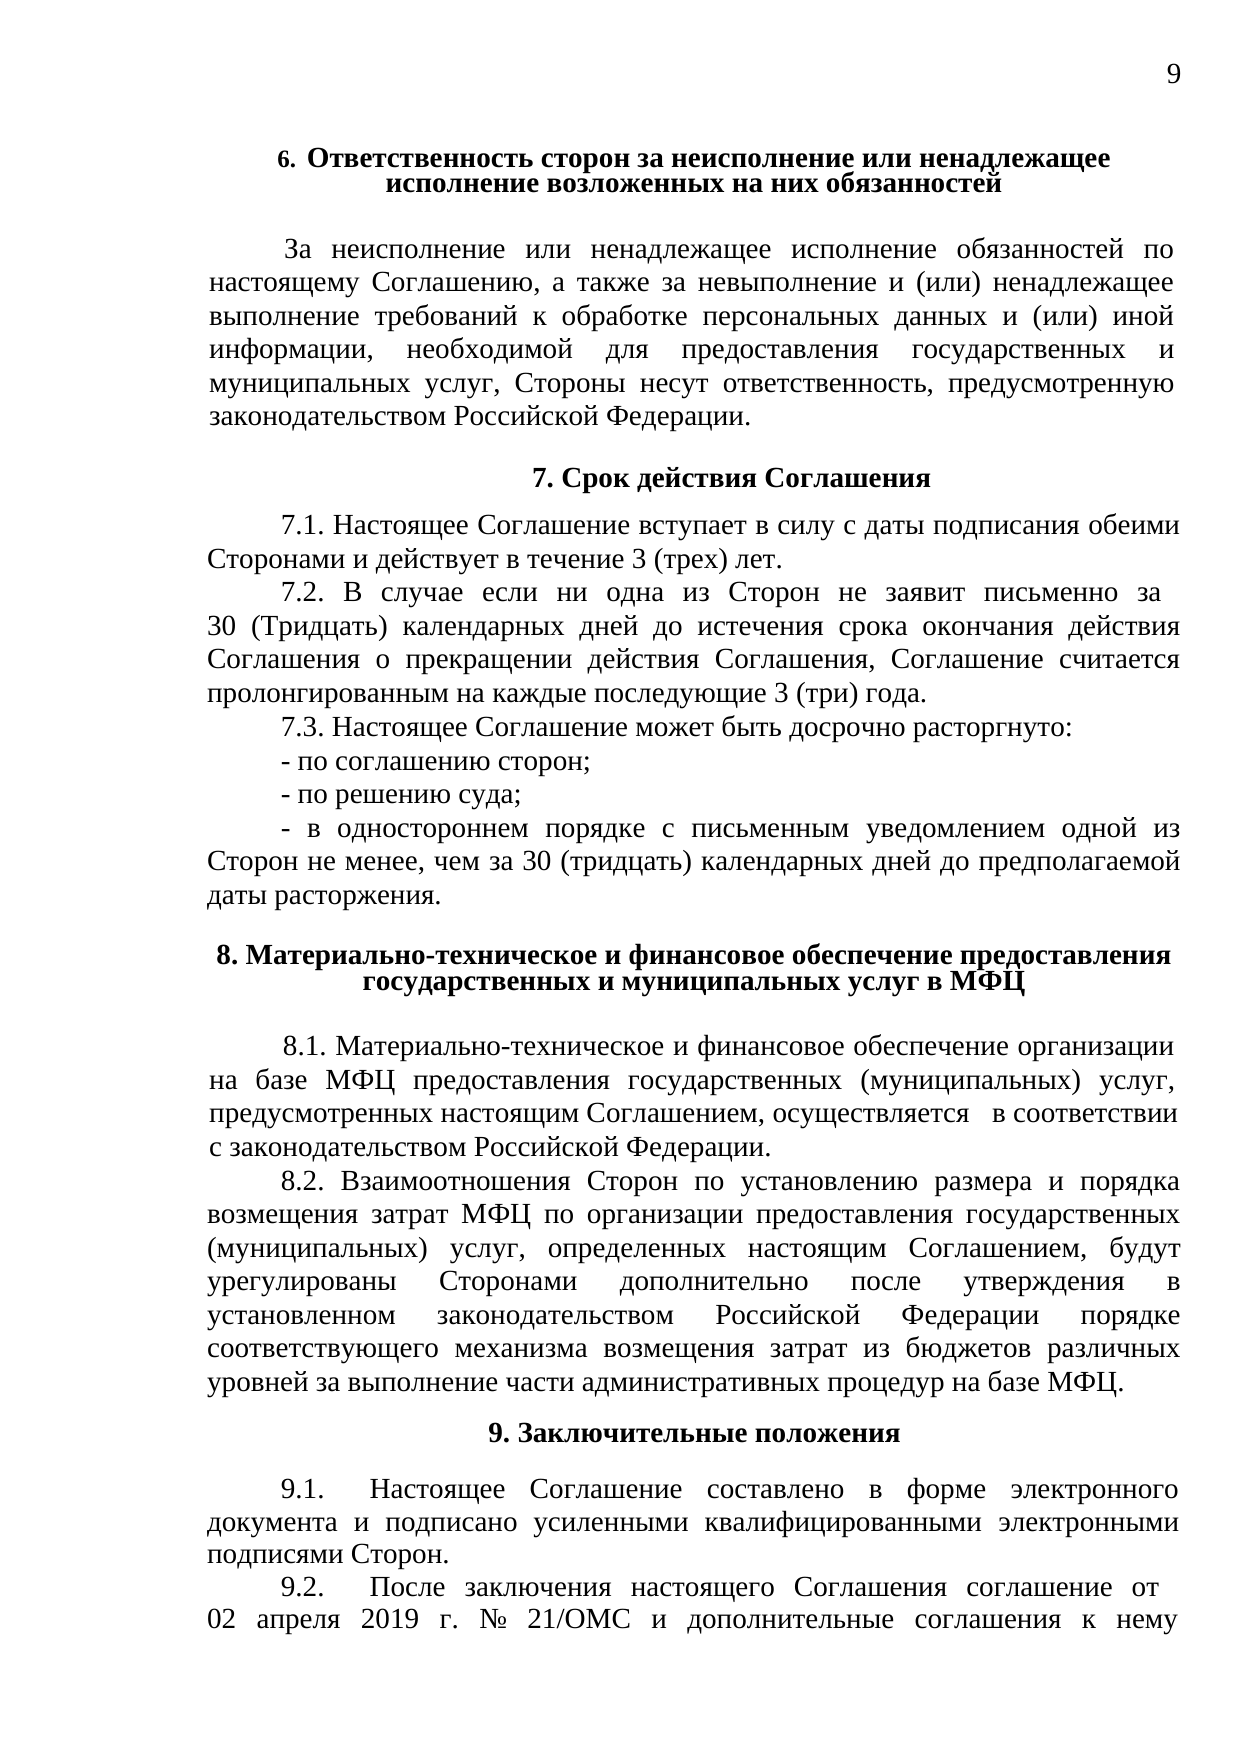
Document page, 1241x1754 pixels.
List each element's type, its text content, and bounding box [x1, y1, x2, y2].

text 7.1. Настоящее Соглашение вступает в силу с даты подписания обеими Сторонами и действует в течение 3 (трех) лет. [207, 508, 1181, 575]
text 7.3. Настоящее Соглашение может быть досрочно расторгнуто: [207, 709, 1181, 743]
text 8. Материально-техническое и финансовое обеспечение предоставления государственных и муниципальных услуг в МФЦ [207, 944, 1181, 995]
text 9.1. Настоящее Соглашение составлено в форме электронного документа и подписано усиленными квалифицированными электронными подписями Сторон. [207, 1472, 1179, 1570]
text 8.1. Материально-техническое и финансовое обеспечение организации на базе МФЦ предоставления государственных (муниципальных) услуг, предусмотренных настоящим Соглашением, осуществляется в соответствии с законодательством Российской Федерации. [209, 1028, 1175, 1163]
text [207, 1570, 1179, 1635]
text - по соглашению сторон; [207, 743, 1181, 776]
text 8.2. Взаимоотношения Сторон по установлению размера и порядка возмещения затрат МФЦ по организации предоставления государственных (муниципальных) услуг, определенных настоящим Соглашением, будут урегулированы Сторонами дополнительно после утверждения в установленном законодательством Российской Федерации порядке соответствующего механизма возмещения затрат из бюджетов различных уровней за выполнение части административных процедур на базе МФЦ. [207, 1163, 1181, 1397]
text - в одностороннем порядке с письменным уведомлением одной из Сторон не менее, чем за 30 (тридцать) календарных дней до предполагаемой даты расторжения. [207, 810, 1181, 910]
text 9. Заключительные положения [488, 1422, 1181, 1447]
text 7. Срок действия Соглашения [532, 466, 1181, 493]
list Ответственность сторон за неисполнение или ненадлежащее исполнение возложенных на них обязанностей [207, 148, 1181, 198]
text 7.2. В случае если ни одна из Сторон не заявит письменно за 30 (Тридцать) календарных дней до истечения срока окончания действия Соглашения о прекращении действия Соглашения, Соглашение считается пролонгированным на каждые последующие 3 (три) года. [207, 575, 1181, 709]
text За неисполнение или ненадлежащее исполнение обязанностей по настоящему Соглашению, а также за невыполнение и (или) ненадлежащее выполнение требований к обработке персональных данных и (или) иной информации, необходимой для предоставления государственных и муниципальных услуг, Стороны несут ответственность, предусмотренную законодательством Российской Федерации. [209, 231, 1175, 432]
text - по решению суда; [207, 776, 1181, 810]
